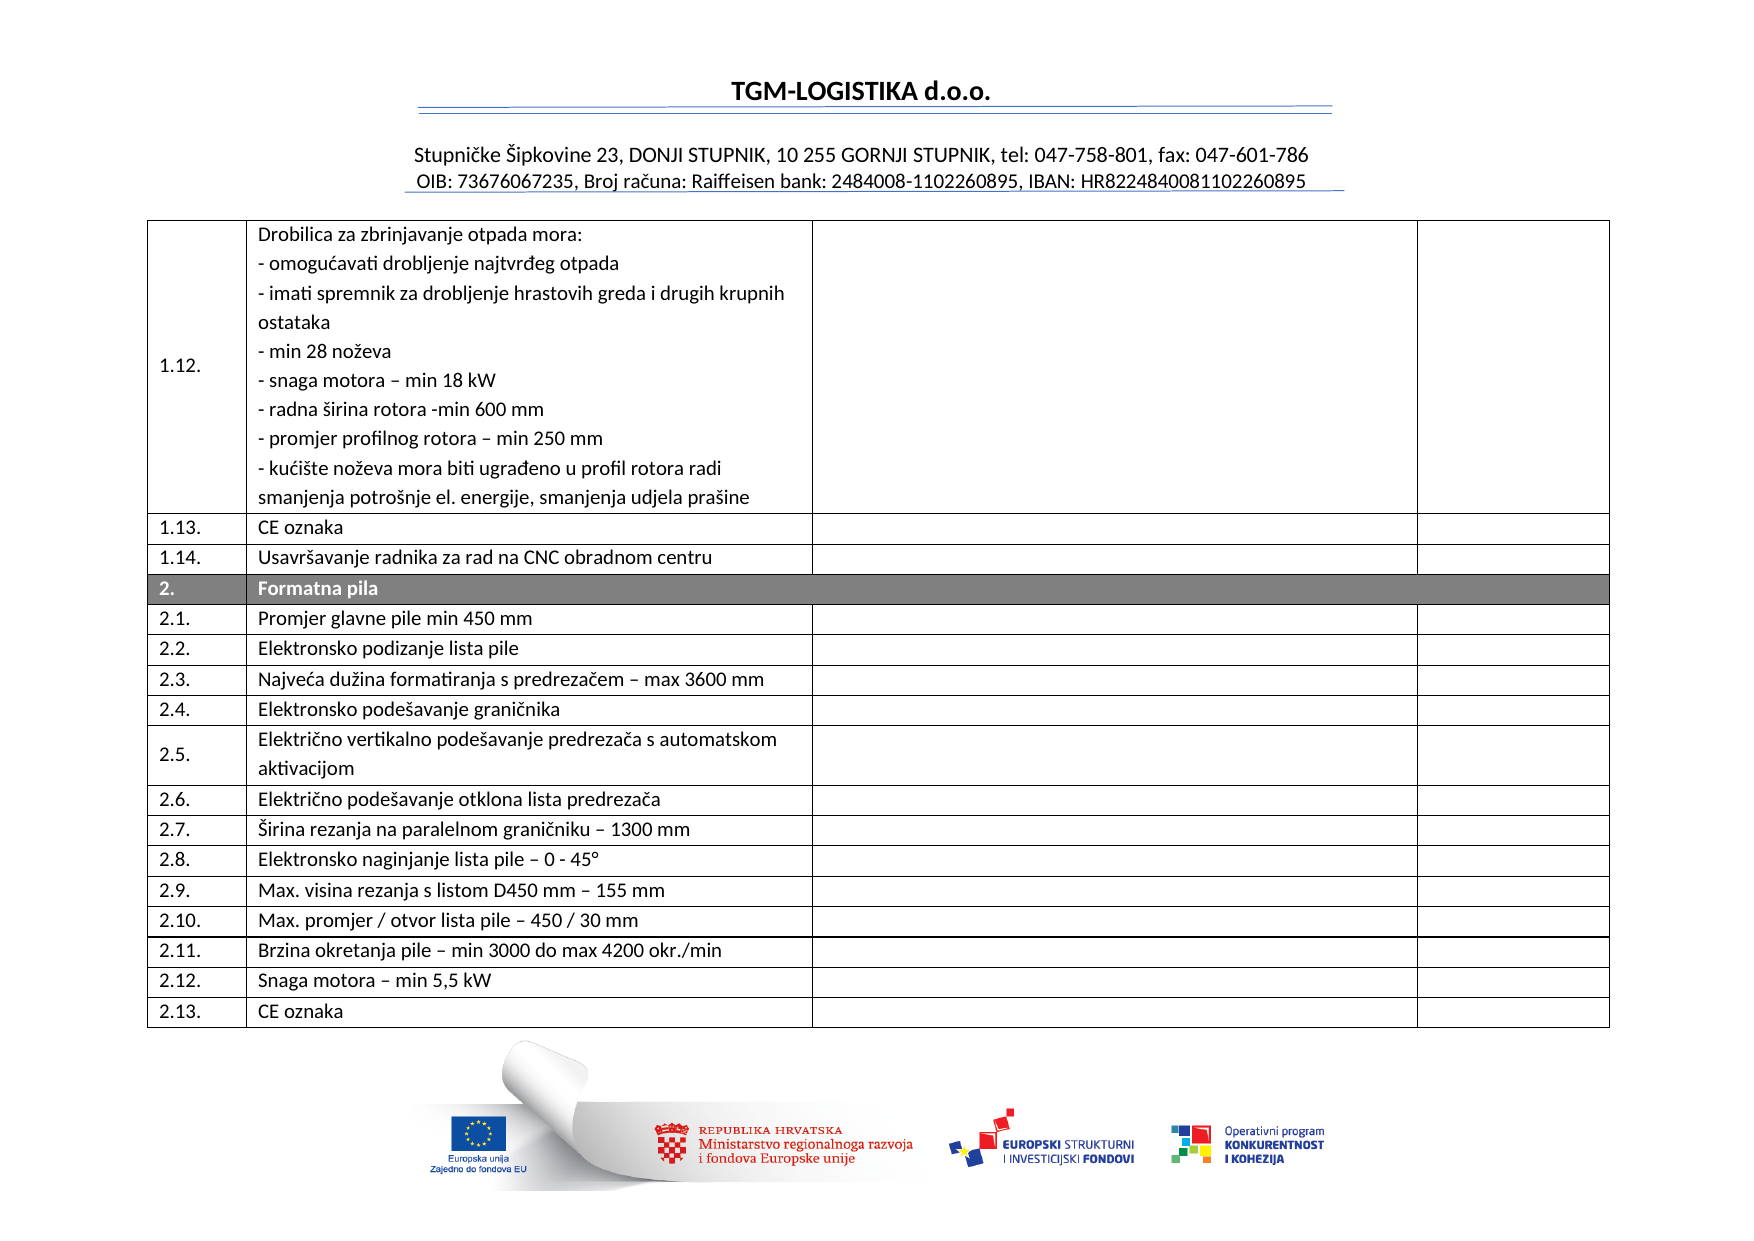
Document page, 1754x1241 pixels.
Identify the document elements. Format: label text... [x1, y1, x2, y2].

table_cell [1418, 545, 1609, 574]
table_cell Širina rezanja na paralelnom graničniku – 1300 mm [247, 816, 812, 845]
table_cell [1418, 696, 1609, 725]
table_cell [813, 907, 1417, 936]
table_cell Formatna pila [247, 575, 1609, 604]
table_cell Elektronsko podešavanje graničnika [247, 696, 812, 725]
table_cell [813, 726, 1417, 785]
table_cell [1418, 968, 1609, 997]
table_cell [1418, 514, 1609, 543]
table_cell [813, 786, 1417, 815]
table_cell [1418, 816, 1609, 845]
table_cell 2.2. [148, 635, 246, 665]
table_cell 2.5. [148, 726, 246, 785]
table_cell Električno podešavanje otklona lista predrezača [247, 786, 812, 815]
table_cell Snaga motora – min 5,5 kW [247, 968, 812, 997]
table_cell [1418, 726, 1609, 785]
table_cell 2. [148, 575, 246, 604]
table_cell Elektronsko naginjanje lista pile – 0 - 45° [247, 846, 812, 876]
table_cell 2.10. [148, 907, 246, 936]
table_cell [1418, 605, 1609, 634]
table_cell Najveća dužina formatiranja s predrezačem – max 3600 mm [247, 666, 812, 695]
table_cell [813, 816, 1417, 845]
table_cell [1418, 666, 1609, 695]
table_cell CE oznaka [247, 514, 812, 543]
table_cell [813, 938, 1417, 967]
table_cell [813, 968, 1417, 997]
picture [404, 1037, 1350, 1191]
table_cell [813, 846, 1417, 876]
table_cell [1418, 221, 1609, 513]
table_cell Promjer glavne pile min 450 mm [247, 605, 812, 634]
table_cell [813, 696, 1417, 725]
table_cell 2.3. [148, 666, 246, 695]
table_cell [813, 635, 1417, 665]
table_cell [813, 221, 1417, 513]
table_cell [1418, 938, 1609, 967]
table_cell [1418, 635, 1609, 665]
table_cell [1418, 786, 1609, 815]
table_cell 2.11. [148, 938, 246, 967]
table_cell [1418, 907, 1609, 936]
table_cell 2.13. [148, 998, 246, 1027]
table_cell [813, 666, 1417, 695]
table_cell 2.8. [148, 846, 246, 876]
table_cell 2.4. [148, 696, 246, 725]
table_cell [813, 877, 1417, 906]
table_cell 2.6. [148, 786, 246, 815]
table_cell 2.1. [148, 605, 246, 634]
table_cell [1418, 998, 1609, 1027]
table_cell [1418, 877, 1609, 906]
table_cell Max. promjer / otvor lista pile – 450 / 30 mm [247, 907, 812, 936]
table_cell Usavršavanje radnika za rad na CNC obradnom centru [247, 545, 812, 574]
table_cell Brzina okretanja pile – min 3000 do max 4200 okr./min [247, 938, 812, 967]
table_cell Max. visina rezanja s listom D450 mm – 155 mm [247, 877, 812, 906]
table_cell 1.13. [148, 514, 246, 543]
table_cell 1.14. [148, 545, 246, 574]
table_cell 2.9. [148, 877, 246, 906]
table_cell CE oznaka [247, 998, 812, 1027]
table_cell [813, 605, 1417, 634]
table_cell Drobilica za zbrinjavanje otpada mora: - omogućavati drobljenje najtvrđeg otpada - imati spremnik za drobljenje hrastovih greda i drugih krupnih ostataka - min 28 noževa - snaga motora – min 18 kW - radna širina rotora -min 600 mm - promjer profilnog rotora – min 250 mm - kućište noževa mora biti ugrađeno u profil rotora radi smanjenja potrošnje el. energije, smanjenja udjela prašine [247, 221, 812, 513]
table_cell [1418, 846, 1609, 876]
table_cell Električno vertikalno podešavanje predrezača s automatskom aktivacijom [247, 726, 812, 785]
table_cell 1.12. [148, 221, 246, 513]
table_cell 2.12. [148, 968, 246, 997]
table_cell [813, 998, 1417, 1027]
table_cell [813, 514, 1417, 543]
table_cell Elektronsko podizanje lista pile [247, 635, 812, 665]
table_cell [813, 545, 1417, 574]
table_cell 2.7. [148, 816, 246, 845]
